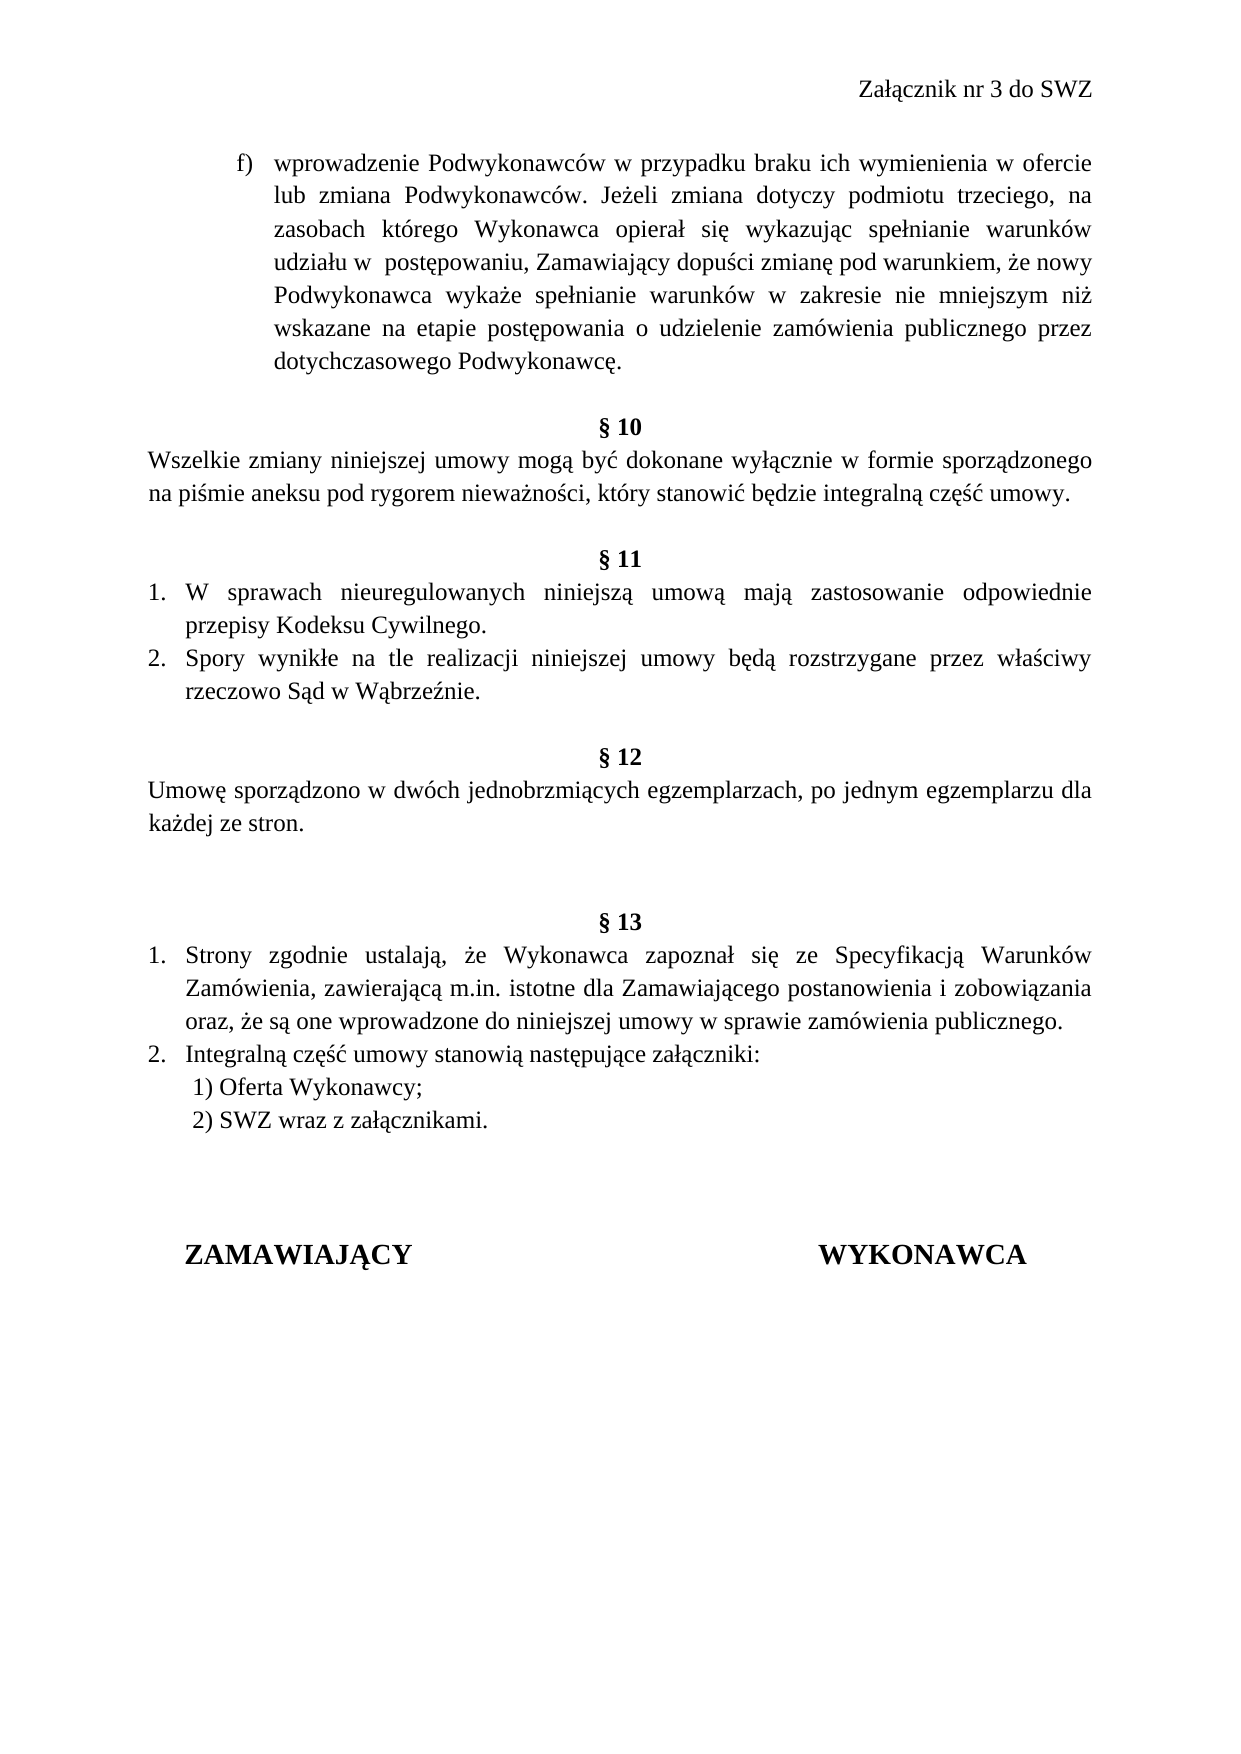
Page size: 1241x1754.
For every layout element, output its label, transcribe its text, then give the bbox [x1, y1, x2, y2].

list wprowadzenie Podwykonawców w przypadku braku ich wymienienia w ofercie lub zmiana Podwykonawców. Jeżeli zmiana dotyczy podmiotu trzeciego, na zasobach którego Wykonawca opierał się wykazując spełnianie warunków udziału w postępowaniu, Zamawiający dopuści zmianę pod warunkiem, że nowy Podwykonawca wykaże spełnianie warunków w zakresie nie mniejszym niż wskazane na etapie postępowania o udzielenie zamówienia publicznego przez dotychczasowego Podwykonawcę. [236, 148, 1093, 374]
list Spory wynikłe na tle realizacji niniejszej umowy będą rozstrzygane przez właściwy rzeczowo Sąd w Wąbrzeźnie. [148, 643, 1093, 705]
text § 12 [147, 742, 1093, 771]
list Strony zgodnie ustalają, że Wykonawca zapoznał się ze Specyfikacją Warunków Zamówienia, zawierającą m.in. istotne dla Zamawiającego postanowienia i zobowiązania oraz, że są one wprowadzone do niniejszej umowy w sprawie zamówienia publicznego. [148, 940, 1093, 1035]
text Umowę sporządzono w dwóch jednobrzmiących egzemplarzach, po jednym egzemplarzu dla każdej ze stron. [147, 775, 1093, 837]
text Wszelkie zmiany niniejszej umowy mogą być dokonane wyłącznie w formie sporządzonego na piśmie aneksu pod rygorem nieważności, który stanowić będzie integralną część umowy. [147, 445, 1093, 507]
text § 13 [147, 907, 1093, 936]
text 1) Oferta Wykonawcy; [148, 1072, 1093, 1101]
list Integralną część umowy stanowią następujące załączniki: [148, 1039, 1093, 1068]
list W sprawach nieuregulowanych niniejszą umową mają zastosowanie odpowiednie przepisy Kodeksu Cywilnego. [148, 577, 1093, 639]
subtitle ZAMAWIAJĄCY WYKONAWCA [148, 1237, 1093, 1271]
text § 11 [147, 544, 1093, 573]
text 2) SWZ wraz z załącznikami. [148, 1105, 1093, 1134]
text § 10 [147, 412, 1093, 441]
